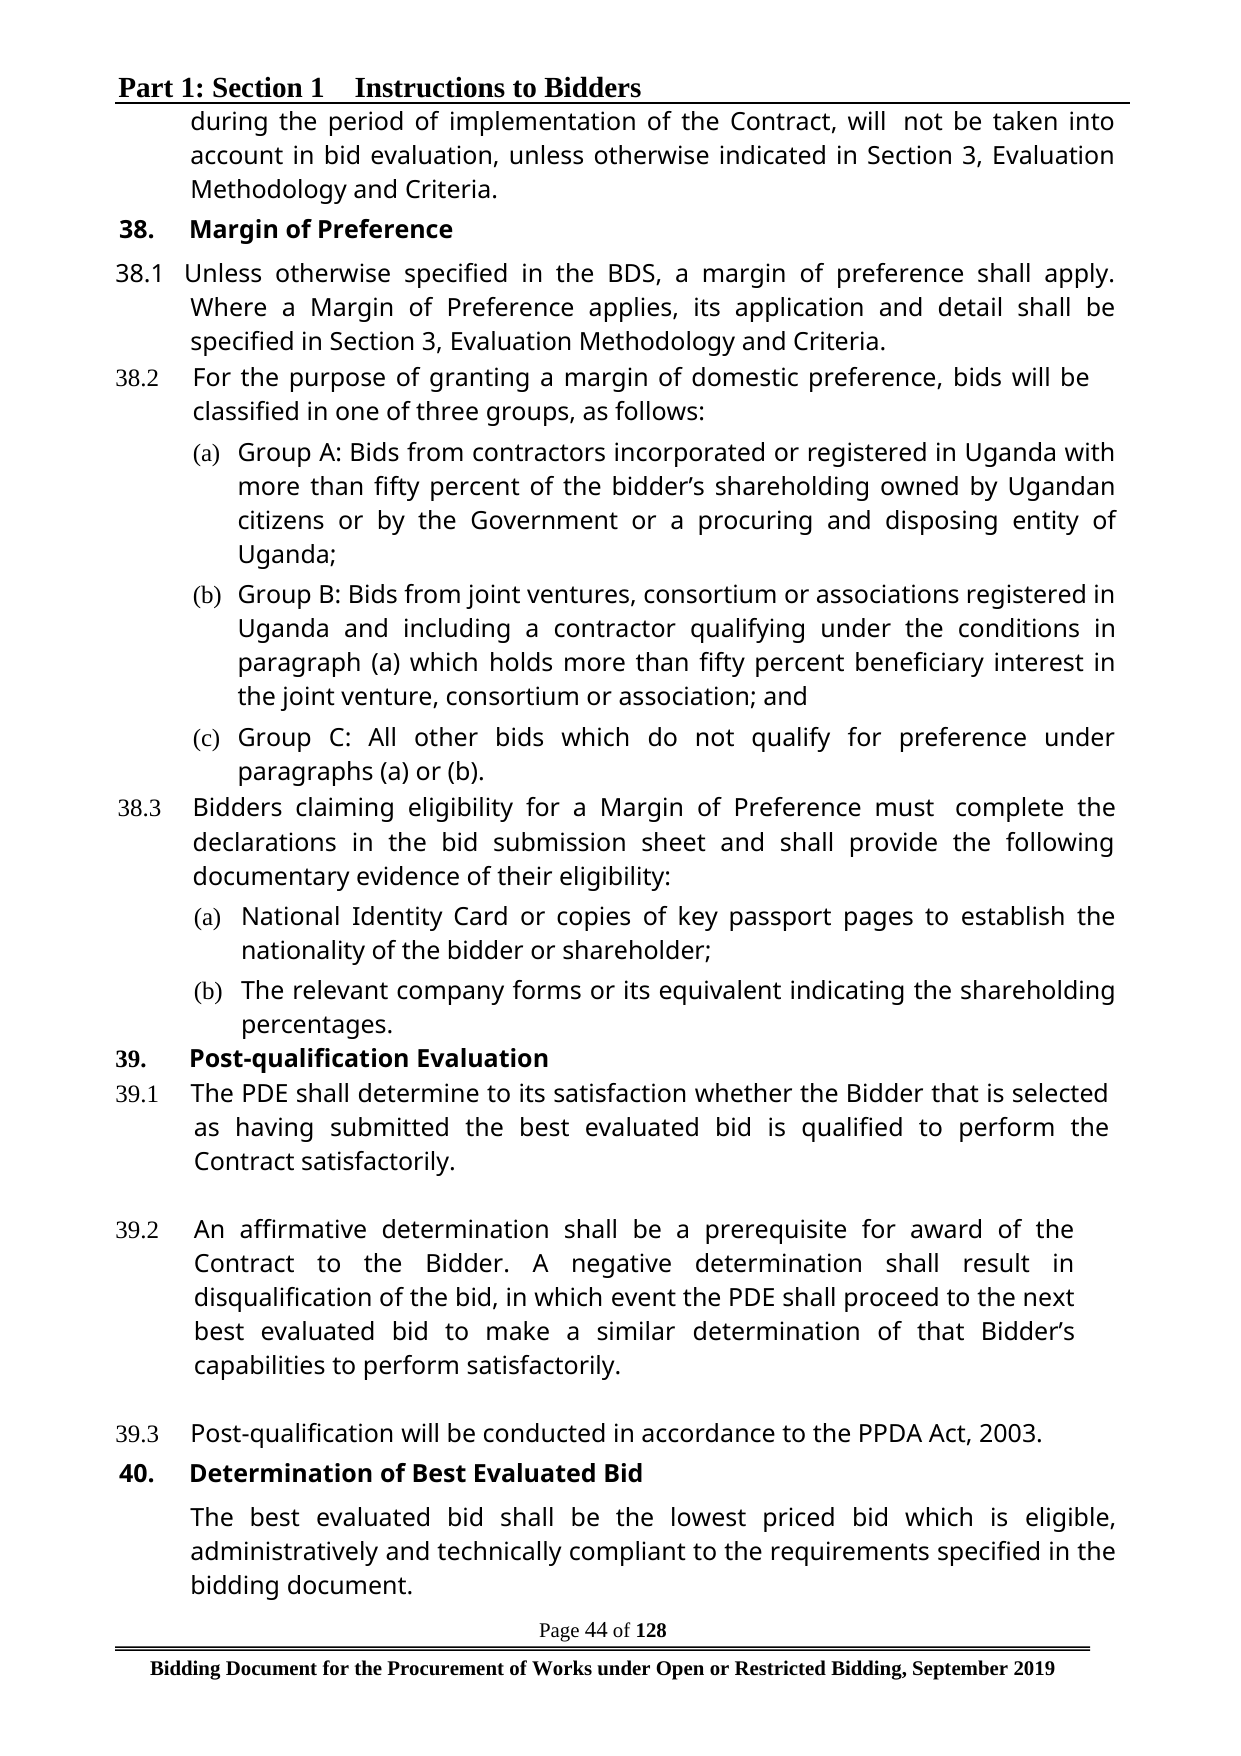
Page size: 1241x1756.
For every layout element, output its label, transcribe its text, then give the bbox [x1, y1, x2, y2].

table_cell 38.1 Unless otherwise specified in the BDS, a margin of preference shall apply. Where a Margin of Preference applies, its application and detail shall be specified in Section 3, Evaluation Methodology and Criteria. [115, 246, 1130, 357]
table_cell Bidders claiming eligibility for a Margin of Preference must complete the declarations in the bid submission sheet and shall provide the following documentary evidence of their eligibility: National Identity Card or copies of key passport pages to establish the nationality of the bidder or shareholder; The relevant company forms or its equivalent indicating the shareholding percentages. Post-qualification Evaluation The PDE shall determine to its satisfaction whether the Bidder that is selected as having submitted the best evaluated bid is qualified to perform the Contract satisfactorily. An affirmative determination shall be a prerequisite for award of the Contract to the Bidder. A negative determination shall result in disqualification of the bid, in which event the PDE shall proceed to the next best evaluated bid to make a similar determination of that Bidder’s capabilities to perform satisfactorily. Post-qualification will be conducted in accordance to the PPDA Act, 2003. [115, 788, 1130, 1450]
table_cell 38. Margin of Preference [115, 206, 1130, 246]
table_cell For the purpose of granting a margin of domestic preference, bids will be classified in one of three groups, as follows: Group A: Bids from contractors incorporated or registered in Uganda with more than fifty percent of the bidder’s shareholding owned by Ugandan citizens or by the Government or a procuring and disposing entity of Uganda; Group B: Bids from joint ventures, consortium or associations registered in Uganda and including a contractor qualifying under the conditions in paragraph (a) which holds more than fifty percent beneficiary interest in the joint venture, consortium or association; and Group C: All other bids which do not qualify for preference under paragraphs (a) or (b). [115, 358, 1130, 787]
table_cell 40. Determination of Best Evaluated Bid [115, 1450, 1130, 1490]
table_header during the period of implementation of the Contract, will not be taken into account in bid evaluation, unless otherwise indicated in Section 3, Evaluation Methodology and Criteria. [115, 104, 1130, 206]
table_cell The best evaluated bid shall be the lowest priced bid which is eligible, administratively and technically compliant to the requirements specified in the bidding document. [115, 1490, 1130, 1602]
